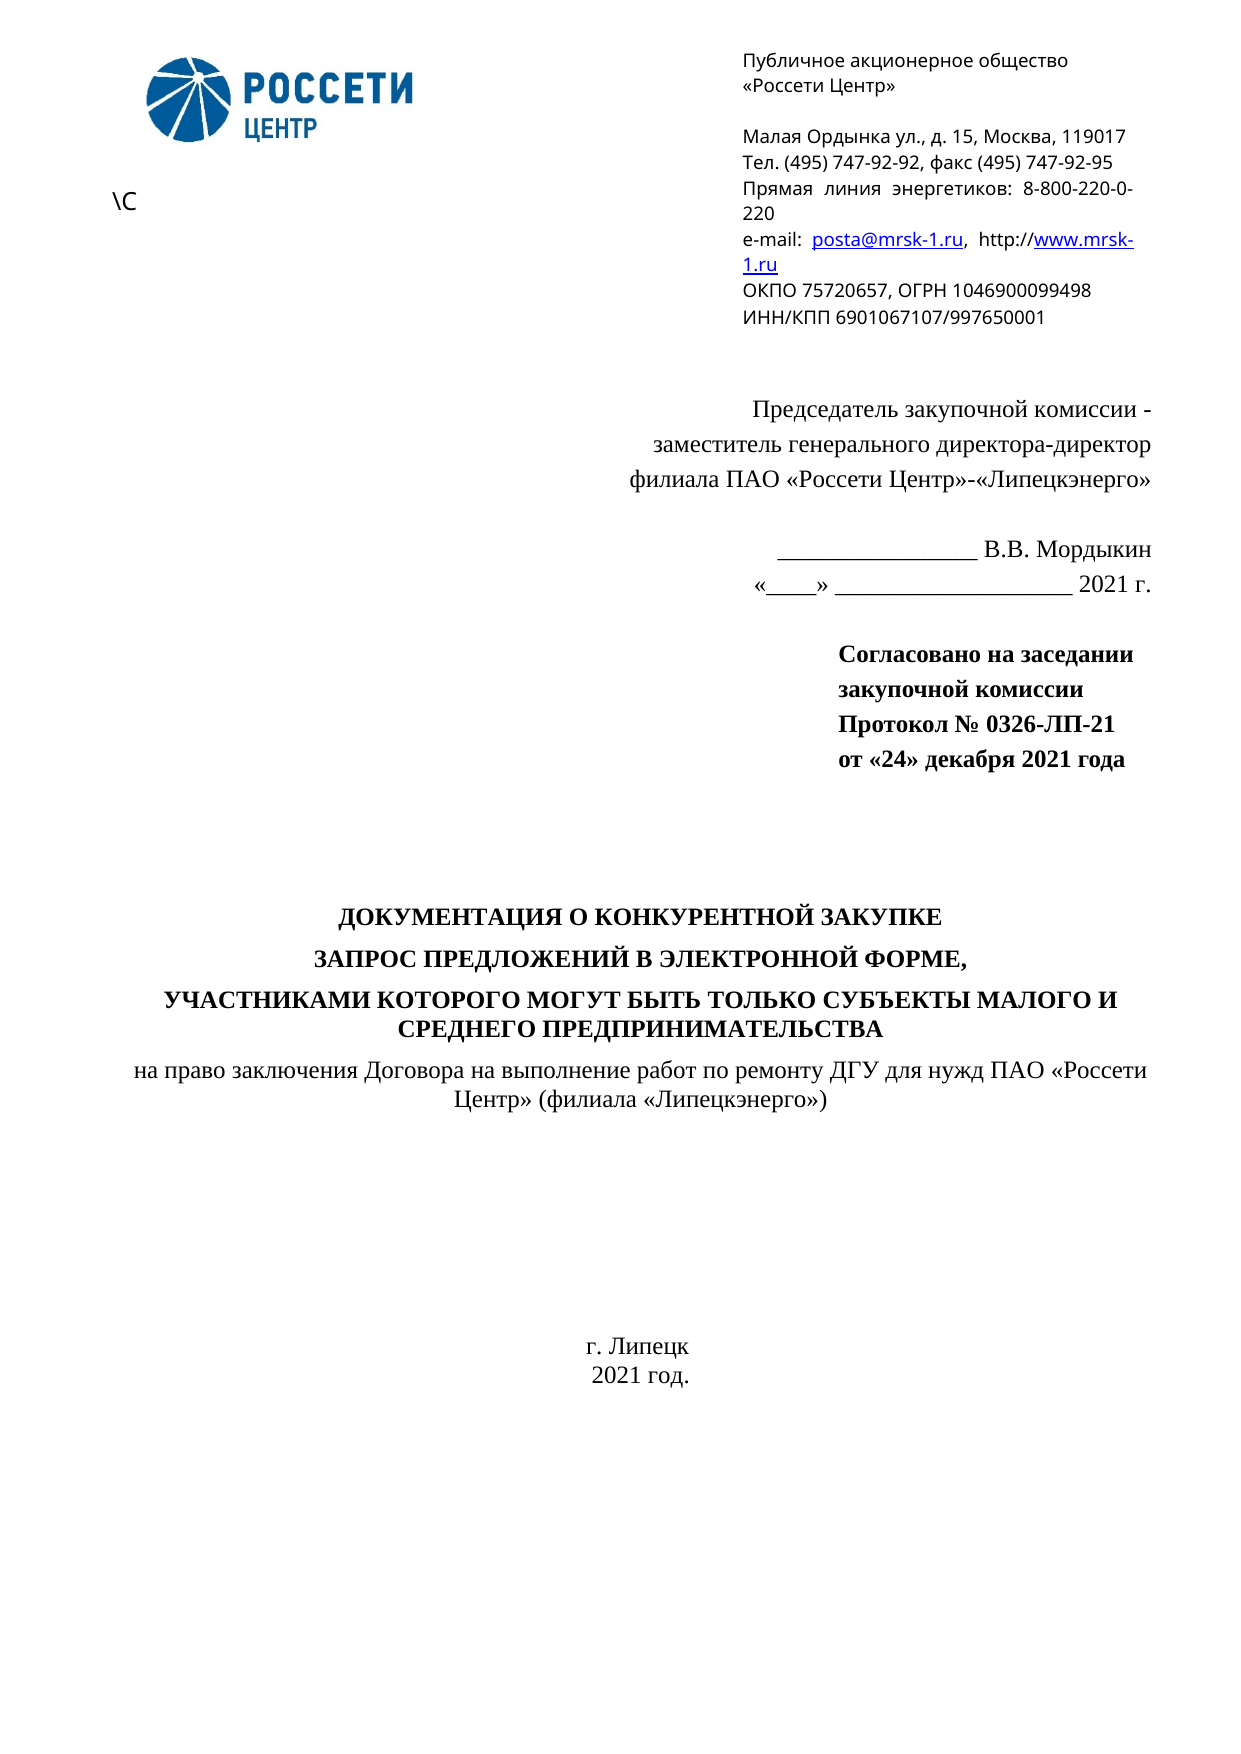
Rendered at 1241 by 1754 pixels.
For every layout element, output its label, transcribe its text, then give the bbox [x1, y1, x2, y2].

table_header \С [141, 47, 731, 336]
text г. Липецк 2021 год. [129, 1331, 1151, 1389]
text Протокол № 0326-ЛП-21 [838, 709, 1151, 737]
table_header Публичное акционерное общество «Россети Центр» Малая Ордынка ул., д. 15, Москва, 119017 Тел. (495) 747-92-92, факс (495) 747-92-95 Прямая линия энергетиков: 8-800-220-0-220 e-mail: posta@mrsk-1.ru, http://www.mrsk-1.ru ОКПО 75720657, ОГРН 1046900099498 ИНН/КПП 6901067107/997650001 [731, 47, 1145, 336]
text ЗАПРОС ПРЕДЛОЖЕНИЙ В ЭЛЕКТРОННОЙ ФОРМЕ, [129, 944, 1151, 972]
text Председатель закупочной комиссии - [129, 394, 1151, 422]
text ________________ В.В. Мордыкин [129, 534, 1151, 562]
text филиала ПАО «Россети Центр»-«Липецкэнерго» [129, 464, 1151, 492]
text «____» ___________________ 2021 г. [720, 569, 1151, 597]
text закупочной комиссии [838, 674, 1151, 702]
text Согласовано на заседании [838, 639, 1151, 667]
text от «24» декабря 2021 года [838, 744, 1151, 772]
text УЧАСТНИКАМИ КОТОРОГО МОГУТ БЫТЬ ТОЛЬКО СУБЪЕКТЫ МАЛОГО И СРЕДНЕГО ПРЕДПРИНИМАТЕЛЬСТВА [129, 985, 1151, 1042]
text на право заключения Договора на выполнение работ по ремонту ДГУ для нужд ПАО «Россети Центр» (филиала «Липецкэнерго») [129, 1055, 1151, 1112]
text заместитель генерального директора-директор [129, 429, 1151, 457]
text ДОКУМЕНТАЦИЯ О КОНКУРЕНТНОЙ ЗАКУПКЕ [129, 902, 1151, 931]
